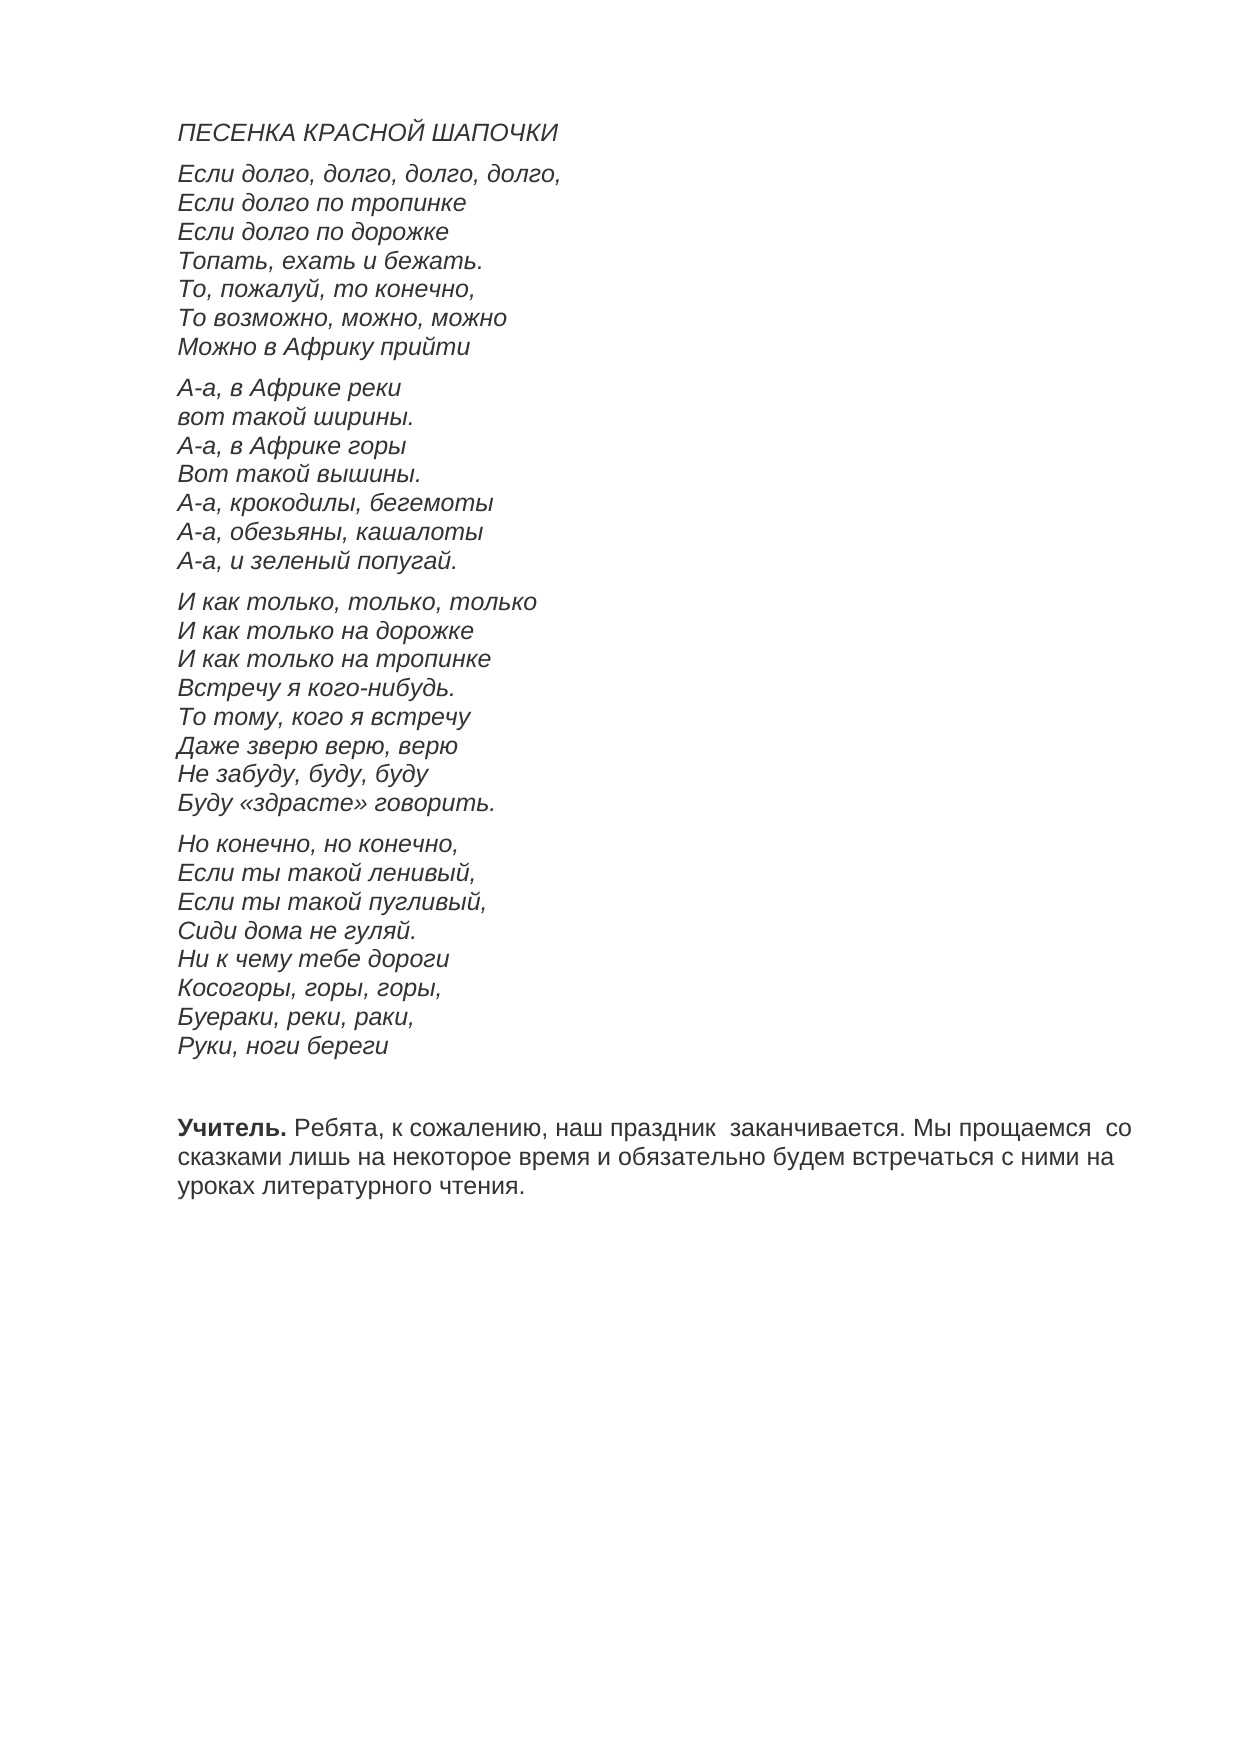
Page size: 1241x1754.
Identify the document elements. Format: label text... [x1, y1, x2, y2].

text Если долго, долго, долго, долго, Если долго по тропинке Если долго по дорожке Топать, ехать и бежать. То, пожалуй, то конечно, То возможно, можно, можно Можно в Африку прийти [177, 159, 1152, 361]
text А-а, в Африке реки вот такой ширины. А-а, в Африке горы Вот такой вышины. А-а, крокодилы, бегемоты А-а, обезьяны, кашалоты А-а, и зеленый попугай. [177, 373, 1152, 574]
text Но конечно, но конечно, Если ты такой ленивый, Если ты такой пугливый, Сиди дома не гуляй. Ни к чему тебе дороги Косогоры, горы, горы, Буераки, реки, раки, Руки, ноги береги [177, 829, 1152, 1059]
text ПЕСЕНКА КРАСНОЙ ШАПОЧКИ [177, 118, 1152, 147]
text И как только, только, только И как только на дорожке И как только на тропинке Встречу я кого-нибудь. То тому, кого я встречу Даже зверю верю, верю Не забуду, буду, буду Буду «здрасте» говорить. [177, 587, 1152, 817]
text Учитель. Ребята, к сожалению, наш праздник заканчивается. Мы прощаемся со сказками лишь на некоторое время и обязательно будем встречаться с ними на уроках литературного чтения. [177, 1113, 1152, 1199]
